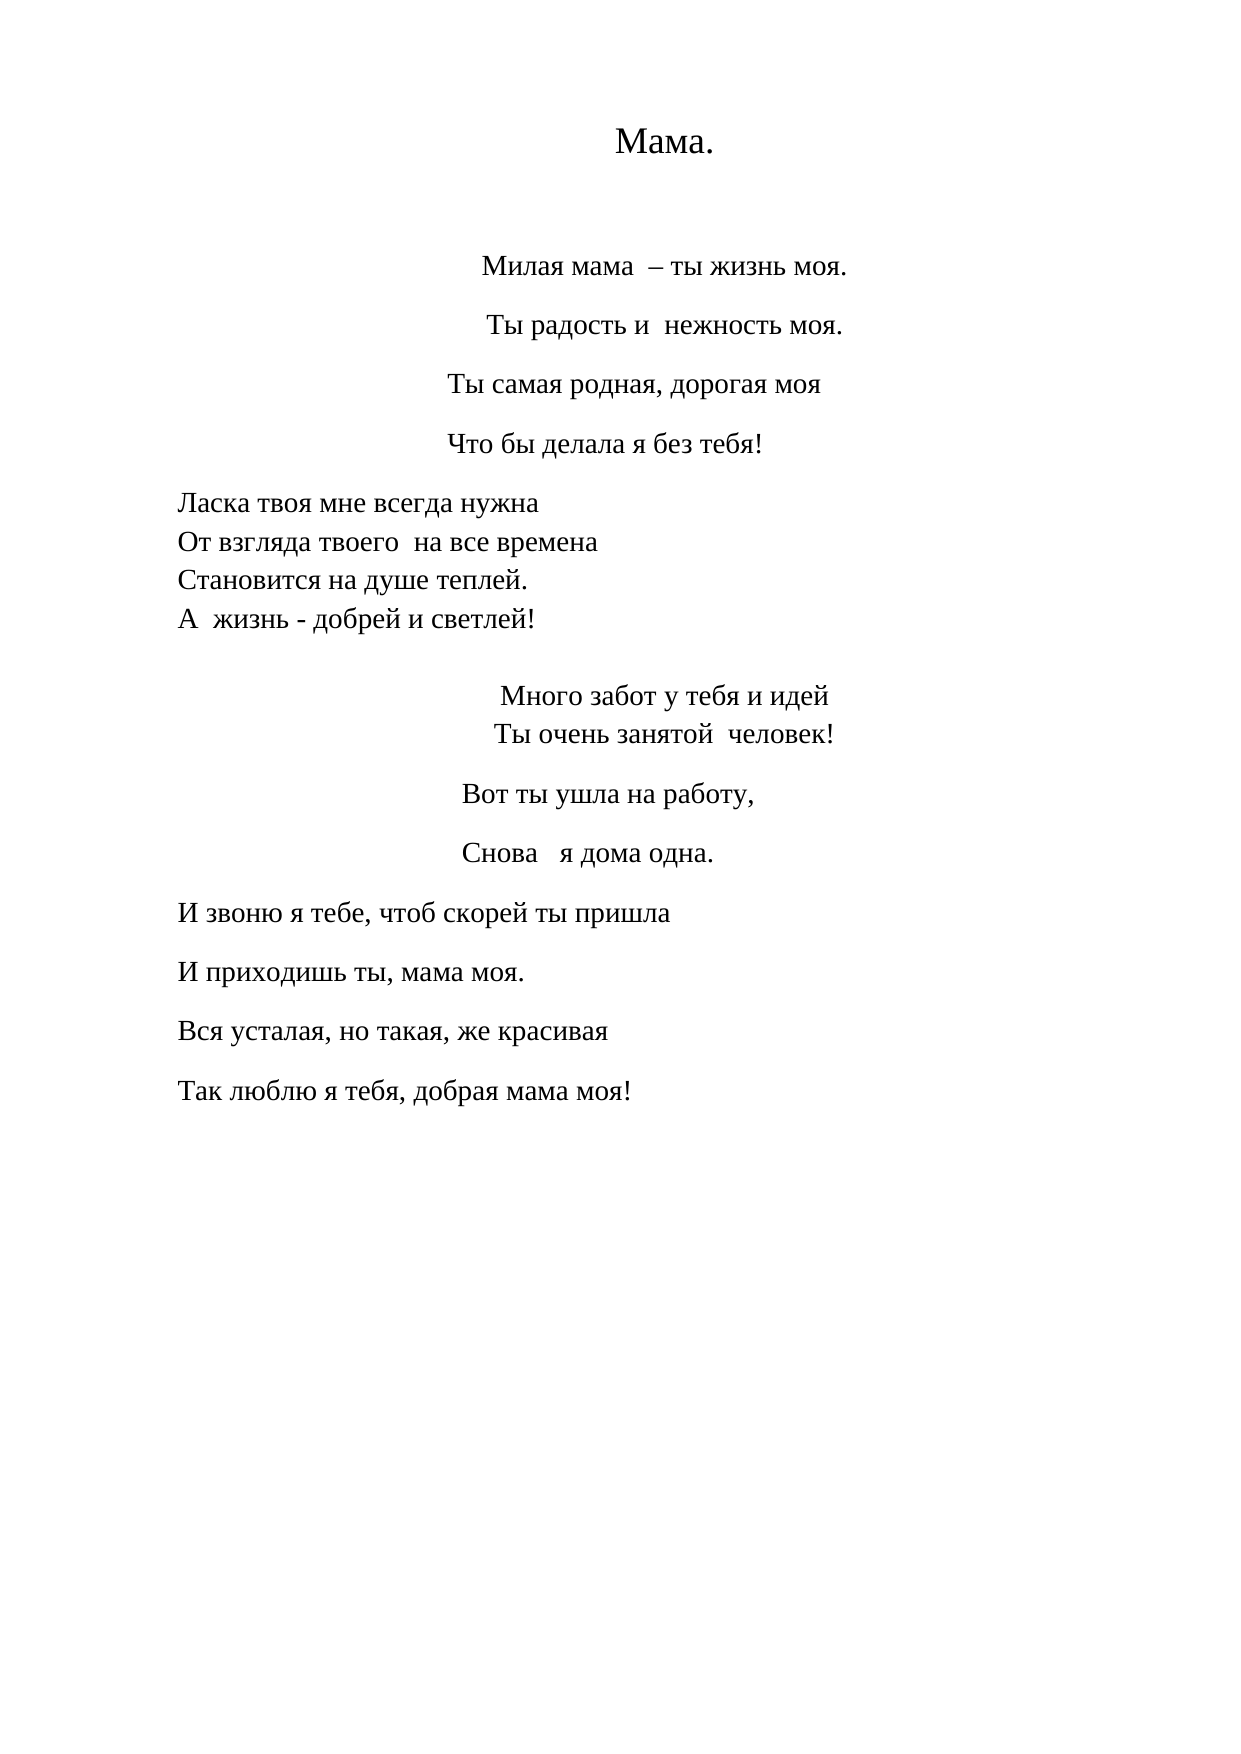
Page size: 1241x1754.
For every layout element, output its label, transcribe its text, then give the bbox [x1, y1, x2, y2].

text Ласка твоя мне всегда нужна [177, 485, 1152, 519]
text И приходишь ты, мама моя. [177, 954, 1152, 988]
text Ты радость и нежность моя. [177, 307, 1152, 341]
text Снова я дома одна. [177, 835, 1152, 869]
text Много забот у тебя и идей [177, 678, 1152, 712]
text И звоню я тебе, чтоб скорей ты пришла [177, 895, 1152, 928]
text Так люблю я тебя, добрая мама моя! [177, 1073, 1152, 1106]
text Что бы делала я без тебя! [177, 426, 1152, 459]
text Ты самая родная, дорогая моя [177, 367, 1152, 400]
text Мама. [177, 118, 1152, 161]
text Милая мама – ты жизнь моя. [177, 248, 1152, 281]
text От взгляда твоего на все времена [177, 524, 1152, 557]
text Ты очень занятой человек! [177, 717, 1152, 750]
text А жизнь - добрей и светлей! [177, 601, 1152, 634]
text Вот ты ушла на работу, [177, 776, 1152, 809]
text Становится на душе теплей. [177, 562, 1152, 596]
text Вся усталая, но такая, же красивая [177, 1013, 1152, 1047]
